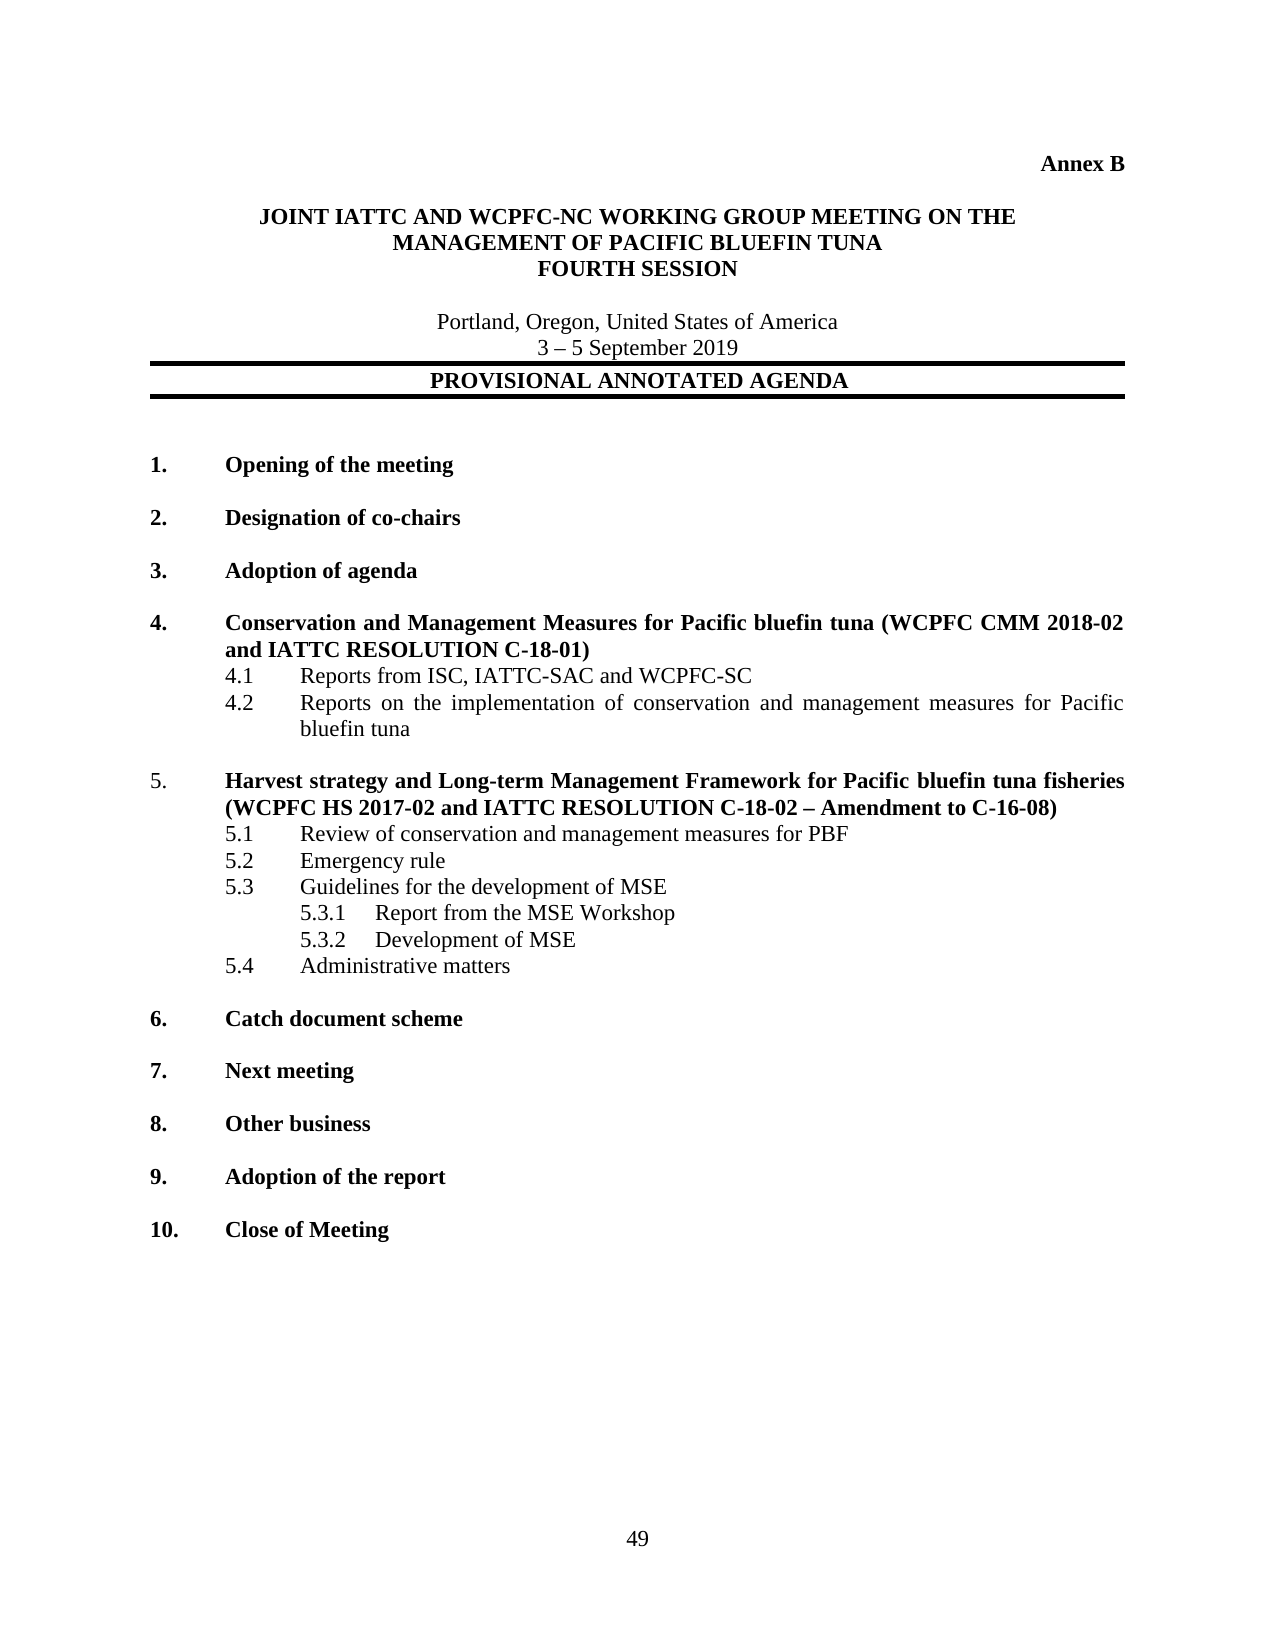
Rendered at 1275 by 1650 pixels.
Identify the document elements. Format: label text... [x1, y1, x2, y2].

text Joint IATTC and WCPFC-NC Working Group Meeting on the [150, 203, 1125, 229]
text Fourth Session [150, 255, 1125, 282]
list Reports on the implementation of conservation and management measures for Pacific bluefin tuna [225, 688, 1125, 741]
list Emergency rule [225, 847, 1125, 873]
text Annex B [150, 150, 1125, 176]
list Adoption of agenda [150, 557, 1125, 583]
list Next meeting [150, 1057, 1125, 1084]
list Designation of co-chairs [150, 504, 1125, 530]
list Guidelines for the development of MSE [225, 873, 1125, 899]
list Close of Meeting [150, 1216, 1125, 1242]
list Harvest strategy and Long-term Management Framework for Pacific bluefin tuna fisheries (WCPFC HS 2017-02 and IATTC RESOLUTION C-18-02 – Amendment to C-16-08) [150, 768, 1125, 820]
list Development of MSE [300, 926, 1125, 952]
list Opening of the meeting [150, 451, 1125, 478]
list Adoption of the report [150, 1163, 1125, 1189]
text PROVISIONAL ANNOTATED AGENDA [150, 366, 1125, 394]
text 3 – 5 September 2019 [150, 334, 1125, 361]
list Administrative matters [225, 952, 1125, 978]
list Review of conservation and management measures for PBF [225, 820, 1125, 847]
list Report from the MSE Workshop [300, 899, 1125, 926]
text Management of Pacific Bluefin Tuna [150, 229, 1125, 255]
text Portland, Oregon, United States of America [150, 308, 1125, 334]
list Other business [150, 1110, 1125, 1137]
list Reports from ISC, IATTC-SAC and WCPFC-SC [225, 662, 1125, 688]
list Conservation and Management Measures for Pacific bluefin tuna (WCPFC CMM 2018-02 and IATTC RESOLUTION C-18-01) [150, 609, 1125, 662]
list Catch document scheme [150, 1005, 1125, 1031]
